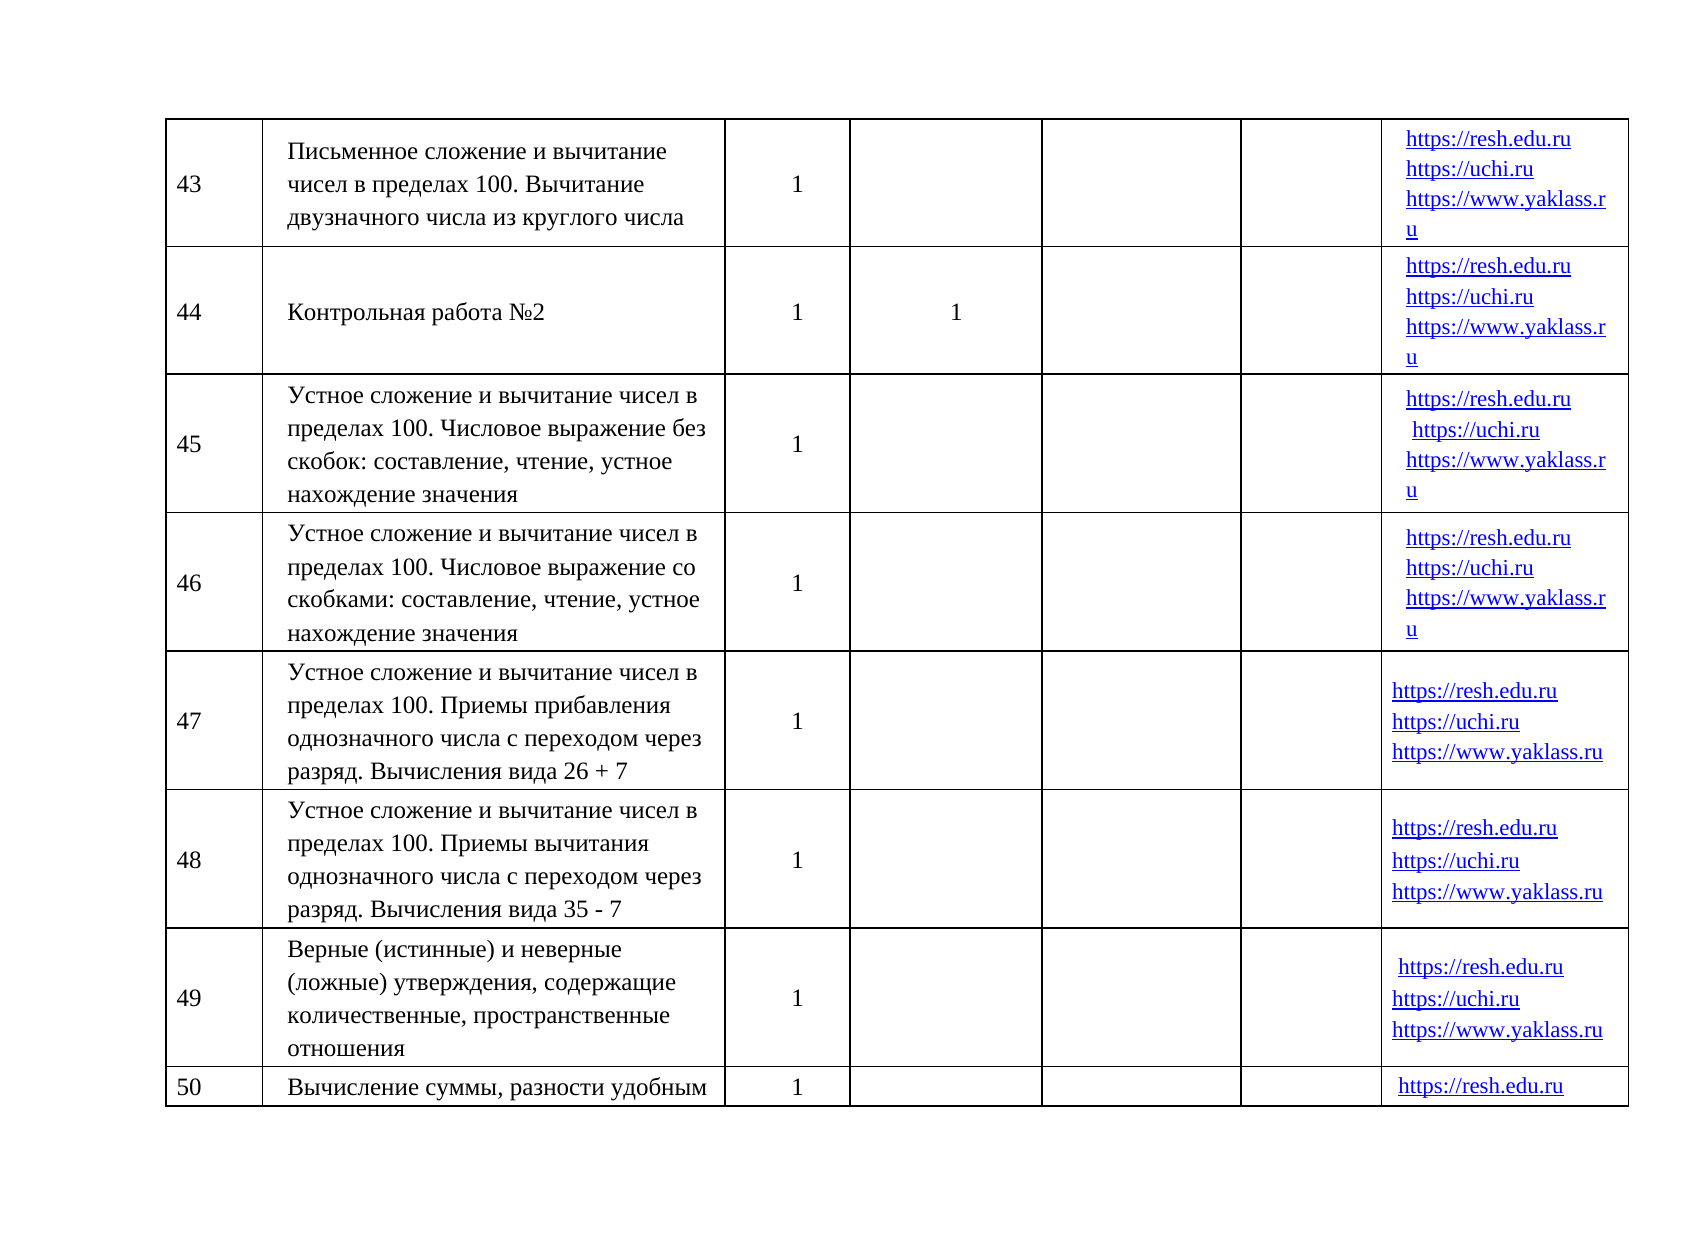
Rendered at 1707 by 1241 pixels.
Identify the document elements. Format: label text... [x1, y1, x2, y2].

table_cell [1242, 247, 1381, 373]
table_cell 1 [726, 375, 849, 512]
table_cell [1382, 120, 1628, 246]
table_cell [851, 375, 1041, 512]
table_cell 1 [726, 513, 849, 650]
table_cell https://resh.edu.ru https://uchi.ru https://www.yaklass.ru [1382, 513, 1628, 650]
table_cell [851, 120, 1041, 246]
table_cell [1382, 1067, 1628, 1105]
table_cell [851, 790, 1041, 927]
table_cell [1043, 929, 1240, 1066]
table_cell https://resh.edu.ru https://uchi.ru https://www.yaklass.ru [1382, 247, 1628, 373]
table_cell 1 [851, 247, 1041, 373]
table_cell [851, 929, 1041, 1066]
table_cell [1043, 1067, 1240, 1105]
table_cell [263, 1067, 724, 1105]
table_cell 43 [167, 120, 262, 246]
table_cell [1043, 120, 1240, 246]
table_cell Контрольная работа №2 [263, 247, 724, 373]
table_cell https://resh.edu.ru https://uchi.ru https://www.yaklass.ru [1382, 652, 1628, 789]
table_cell [851, 1067, 1041, 1105]
table_cell 49 [167, 929, 262, 1066]
table_cell 47 [167, 652, 262, 789]
table_cell [1043, 513, 1240, 650]
table_cell [1043, 790, 1240, 927]
table_cell [1043, 652, 1240, 789]
table_cell 1 [726, 929, 849, 1066]
table_cell Устное сложение и вычитание чисел в пределах 100. Числовое выражение без скобок: составление, чтение, устное нахождение значения [263, 375, 724, 512]
table_cell https://resh.edu.ru https://uchi.ru https://www.yaklass.ru [1382, 790, 1628, 927]
table_cell [1242, 652, 1381, 789]
table_cell 1 [726, 790, 849, 927]
table_cell 1 [726, 120, 849, 246]
table_cell Письменное сложение и вычитание чисел в пределах 100. Вычитание двузначного числа из круглого числа [263, 120, 724, 246]
table_cell 1 [726, 652, 849, 789]
table_cell Устное сложение и вычитание чисел в пределах 100. Приемы прибавления однозначного числа с переходом через разряд. Вычисления вида 26 + 7 [263, 652, 724, 789]
table_cell [851, 513, 1041, 650]
table_cell [1242, 929, 1381, 1066]
table_cell 50 [167, 1067, 262, 1105]
table_cell 45 [167, 375, 262, 512]
table_cell 1 [726, 247, 849, 373]
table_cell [1382, 929, 1628, 1066]
table_cell https://resh.edu.ru https://uchi.ru https://www.yaklass.ru [1382, 375, 1628, 512]
table_cell [1242, 120, 1381, 246]
table_cell Устное сложение и вычитание чисел в пределах 100. Числовое выражение со скобками: составление, чтение, устное нахождение значения [263, 513, 724, 650]
table_cell Верные (истинные) и неверные (ложные) утверждения, содержащие количественные, пространственные отношения [263, 929, 724, 1066]
table_cell [1043, 375, 1240, 512]
table_cell [1242, 790, 1381, 927]
table_cell [1242, 375, 1381, 512]
table_cell 46 [167, 513, 262, 650]
table_cell [851, 652, 1041, 789]
table_cell [1043, 247, 1240, 373]
table_cell [1242, 1067, 1381, 1105]
table_cell 1 [726, 1067, 849, 1105]
table_cell 44 [167, 247, 262, 373]
table_cell [1242, 513, 1381, 650]
table_cell 48 [167, 790, 262, 927]
table_cell Устное сложение и вычитание чисел в пределах 100. Приемы вычитания однозначного числа с переходом через разряд. Вычисления вида 35 - 7 [263, 790, 724, 927]
